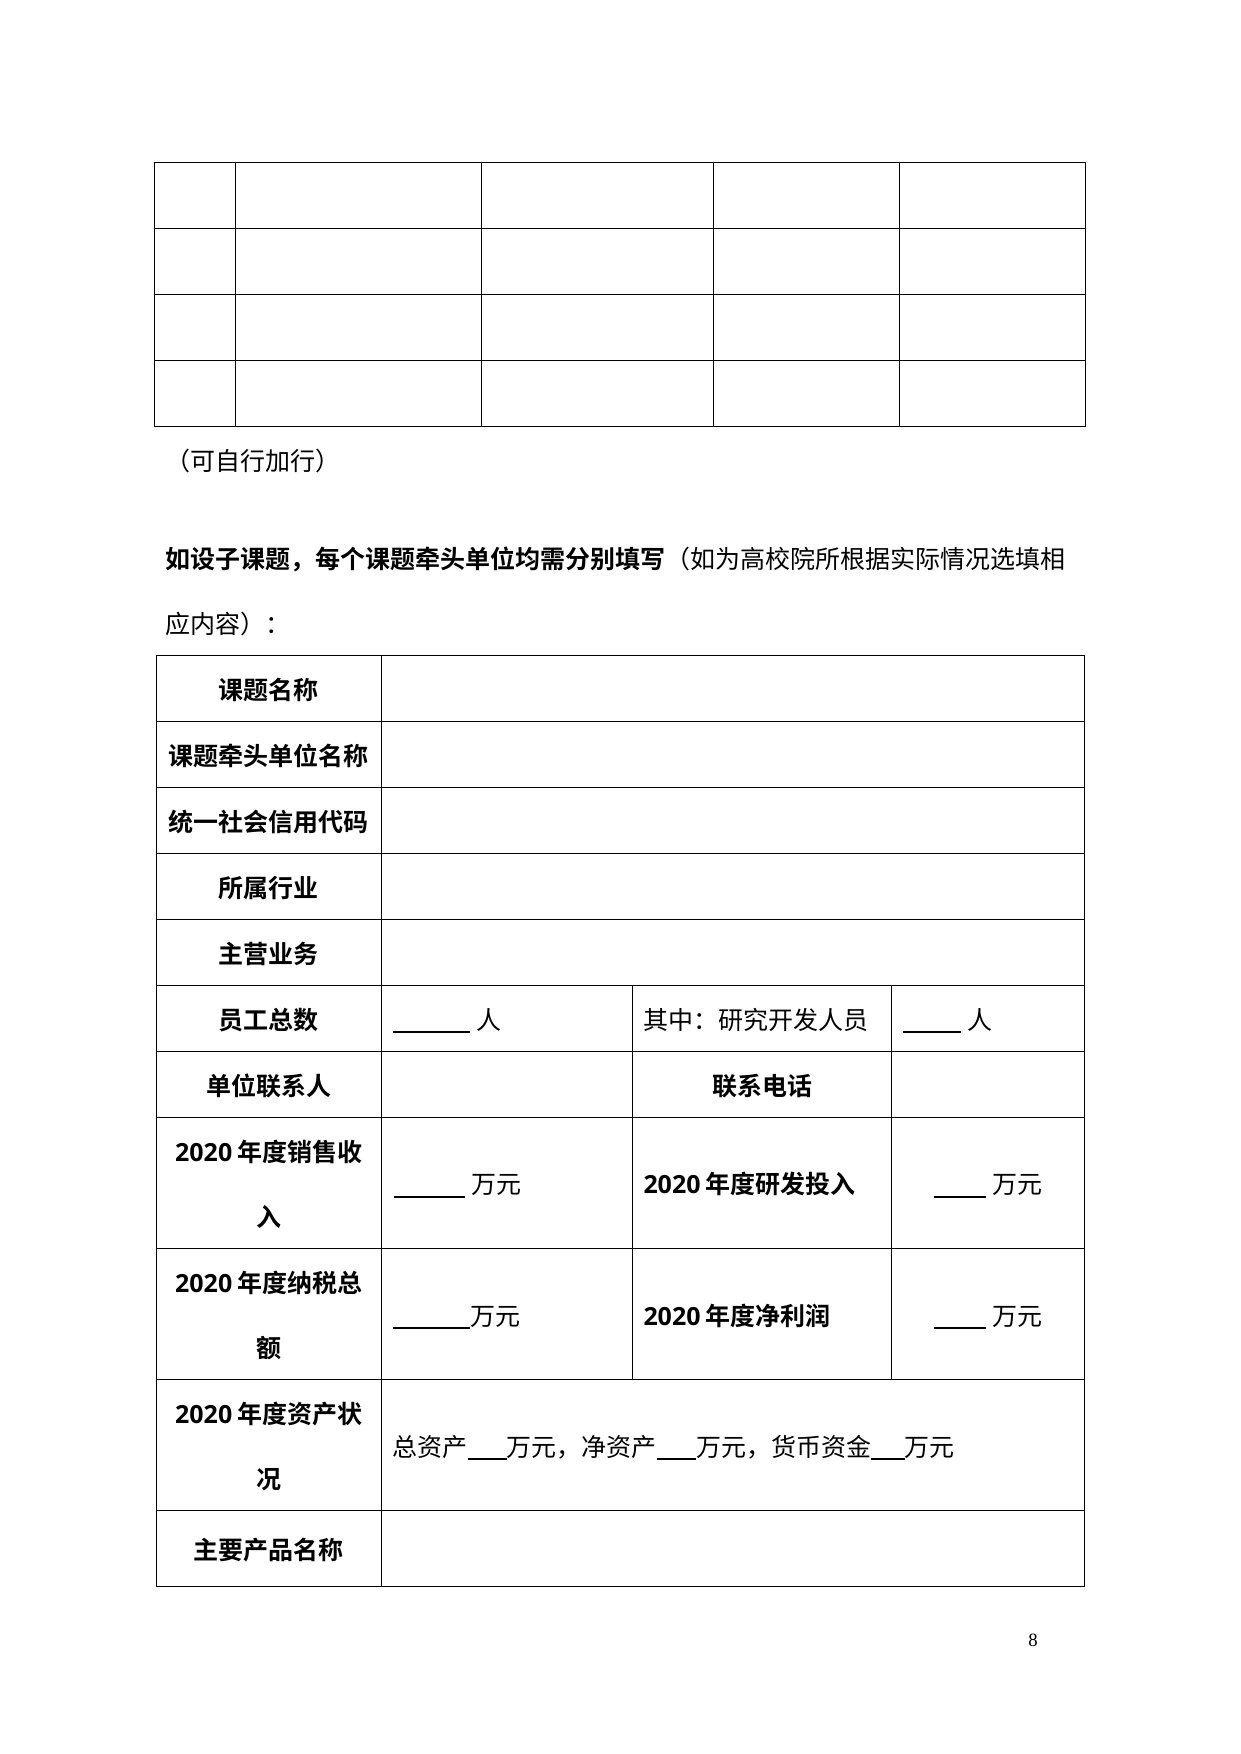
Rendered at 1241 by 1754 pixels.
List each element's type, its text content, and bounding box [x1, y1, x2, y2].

table_cell 万元 [382, 1118, 632, 1248]
table_cell 2020年度销售收入 [157, 1118, 381, 1248]
table_cell [482, 229, 713, 294]
table_cell [900, 295, 1085, 360]
table_cell [155, 163, 235, 228]
table_cell [155, 361, 235, 426]
text （可自行加行） [165, 427, 1075, 492]
table_cell 万元 [892, 1118, 1084, 1248]
table_cell 人 [892, 986, 1084, 1051]
table_cell [236, 361, 481, 426]
table_cell 课题牵头单位名称 [157, 722, 381, 787]
table_cell [382, 854, 1084, 919]
table_cell [714, 229, 899, 294]
table_cell [714, 361, 899, 426]
table_cell 2020年度净利润 [633, 1249, 891, 1379]
table_cell [382, 722, 1084, 787]
table_cell 其中：研究开发人员 [633, 986, 891, 1051]
table_cell 主要产品名称 [157, 1511, 381, 1586]
table_cell [155, 229, 235, 294]
table_cell 单位联系人 [157, 1052, 381, 1117]
table_cell 人 [382, 986, 632, 1051]
table_cell [236, 163, 481, 228]
table_cell 2020年度研发投入 [633, 1118, 891, 1248]
table_cell [382, 1052, 632, 1117]
table_cell [900, 163, 1085, 228]
table_cell [714, 295, 899, 360]
table_cell [155, 295, 235, 360]
table_cell 联系电话 [633, 1052, 891, 1117]
table_header [382, 656, 1084, 721]
table_cell [382, 788, 1084, 853]
table_cell [236, 295, 481, 360]
table_header 课题名称 [157, 656, 381, 721]
table_cell [236, 229, 481, 294]
table_cell [482, 361, 713, 426]
table_cell 主营业务 [157, 920, 381, 985]
table_cell [900, 361, 1085, 426]
table_cell 所属行业 [157, 854, 381, 919]
table_cell [482, 163, 713, 228]
table_cell 2020年度纳税总额 [157, 1249, 381, 1379]
table_cell [900, 229, 1085, 294]
table_cell [714, 163, 899, 228]
table_cell [382, 1511, 1084, 1586]
table_cell 员工总数 [157, 986, 381, 1051]
text 如设子课题，每个课题牵头单位均需分别填写（如为高校院所根据实际情况选填相应内容）： [165, 525, 1075, 655]
table_cell 统一社会信用代码 [157, 788, 381, 853]
table_cell [382, 920, 1084, 985]
table_cell 总资产 万元，净资产 万元，货币资金 万元 [382, 1380, 1084, 1510]
table_cell 万元 [892, 1249, 1084, 1379]
table_cell [892, 1052, 1084, 1117]
table_cell [482, 295, 713, 360]
table_cell 2020年度资产状况 [157, 1380, 381, 1510]
table_cell 万元 [382, 1249, 632, 1379]
